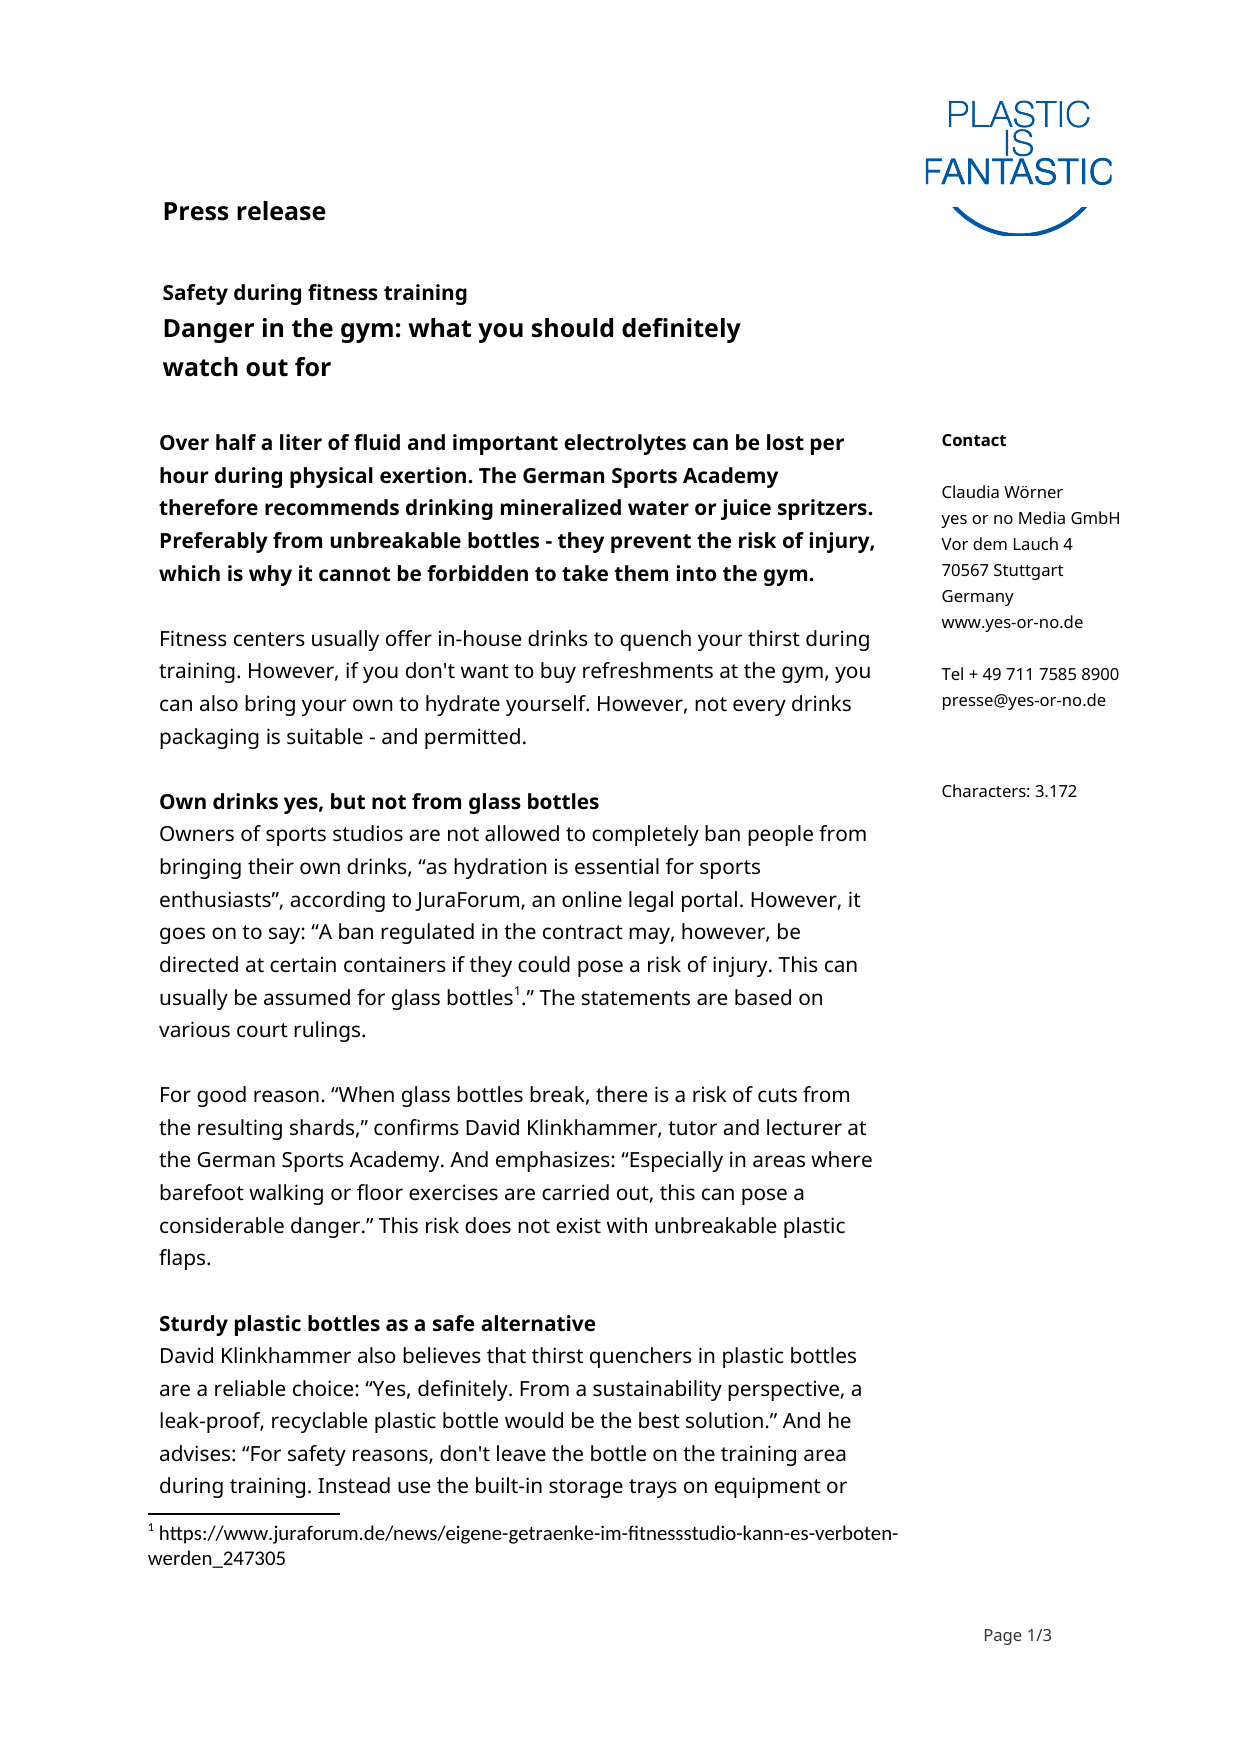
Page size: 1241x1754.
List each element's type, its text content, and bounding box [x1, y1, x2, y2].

text Danger in the gym: what you should definitely watch out for [162, 311, 797, 384]
subtitle Press release [162, 193, 915, 227]
text Safety during fitness training [162, 278, 797, 307]
picture [924, 100, 1112, 235]
